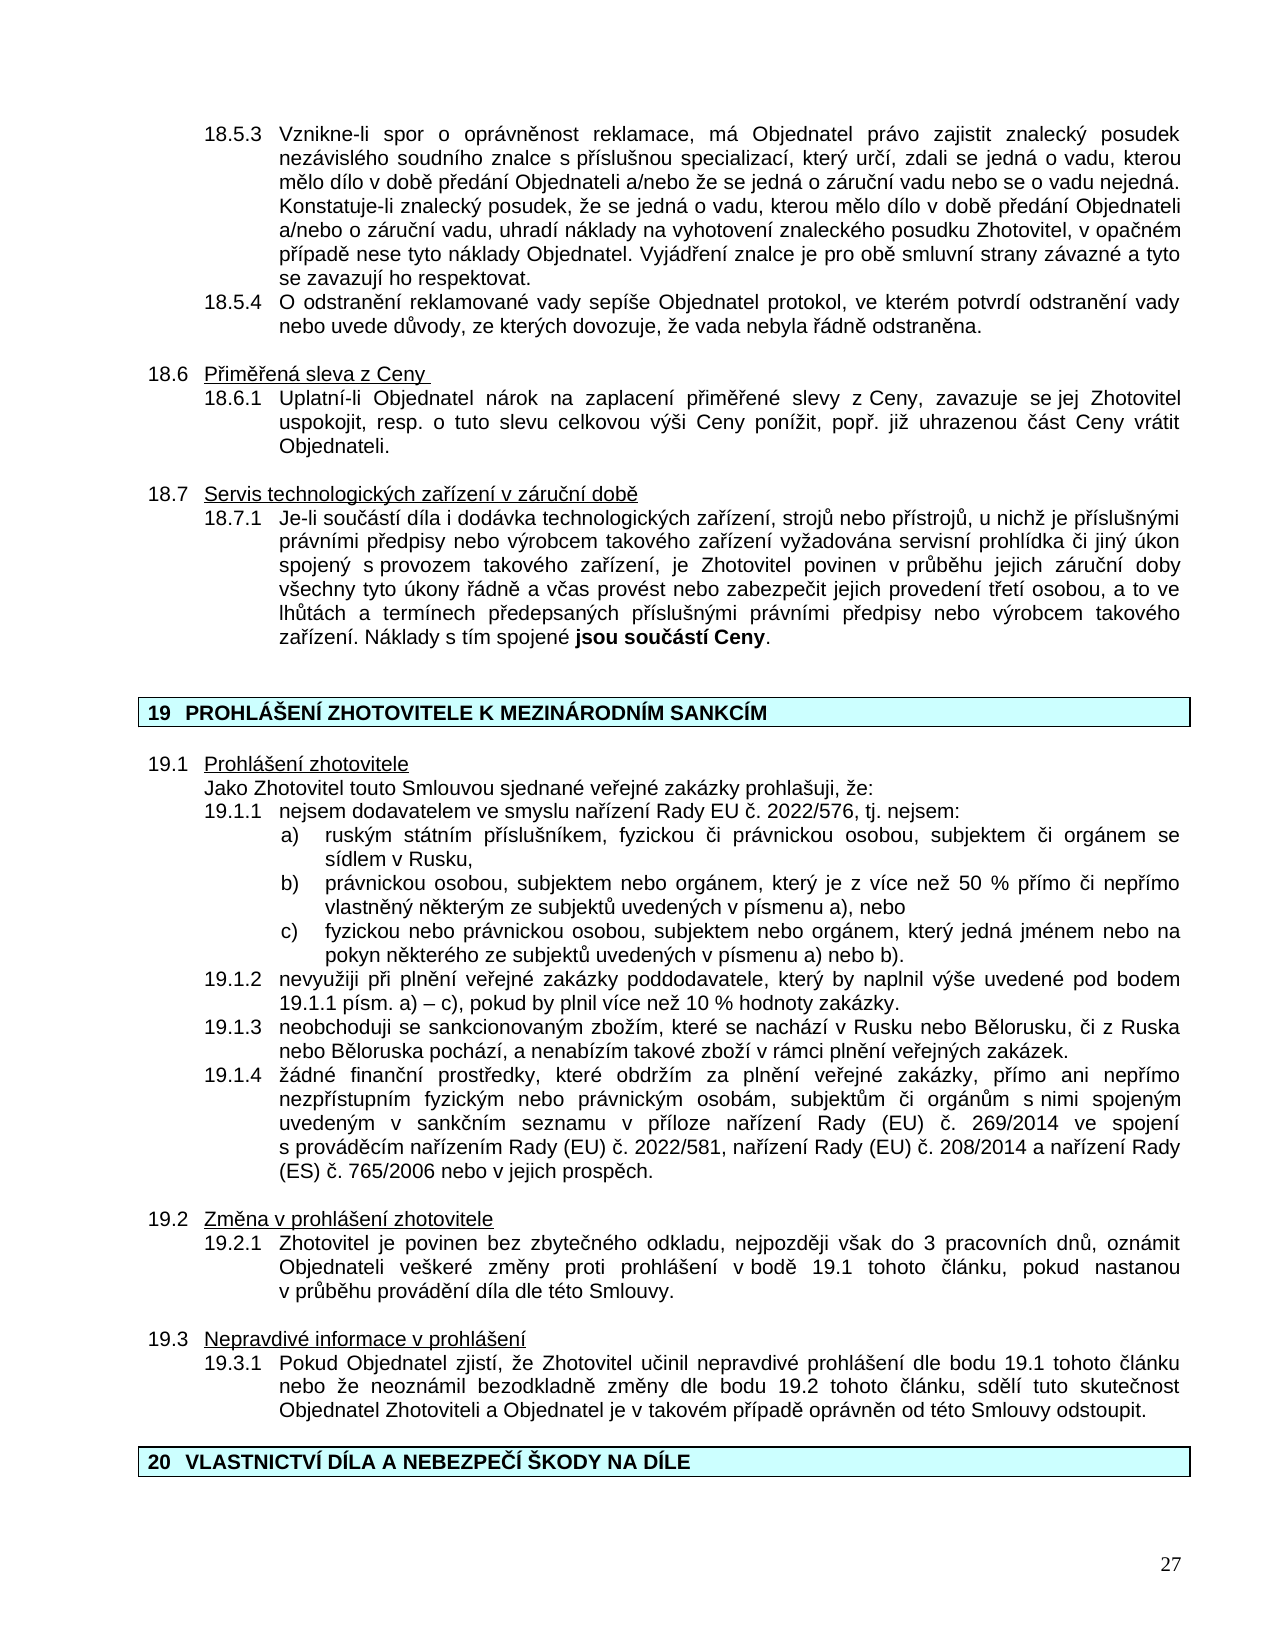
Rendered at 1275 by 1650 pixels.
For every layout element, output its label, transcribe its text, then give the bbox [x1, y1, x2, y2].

list Vlastnictví díla a nebezpečí škody na díle [139, 1448, 1189, 1476]
list PROHLÁŠENÍ ZHOTOVITELE K MEZINÁRODNÍM SANKCÍM [139, 698, 1189, 726]
list ruským státním příslušníkem, fyzickou či právnickou osobou, subjektem či orgánem se sídlem v Rusku, [281, 823, 1181, 871]
list Vznikne-li spor o oprávněnost reklamace, má Objednatel právo zajistit znalecký posudek nezávislého soudního znalce s příslušnou specializací, který určí, zdali se jedná o vadu, kterou mělo dílo v době předání Objednateli a/nebo že se jedná o záruční vadu nebo se o vadu nejedná. Konstatuje-li znalecký posudek, že se jedná o vadu, kterou mělo dílo v době předání Objednateli a/nebo o záruční vadu, uhradí náklady na vyhotovení znaleckého posudku Zhotovitel, v opačném případě nese tyto náklady Objednatel. Vyjádření znalce je pro obě smluvní strany závazné a tyto se zavazují ho respektovat. [204, 122, 1181, 290]
list Nepravdivé informace v prohlášení [148, 1326, 1181, 1350]
list Přiměřená sleva z Ceny [148, 362, 1181, 386]
list Pokud Objednatel zjistí, že Zhotovitel učinil nepravdivé prohlášení dle bodu 19.1 tohoto článku nebo že neoznámil bezodkladně změny dle bodu 19.2 tohoto článku, sdělí tuto skutečnost Objednatel Zhotoviteli a Objednatel je v takovém případě oprávněn od této Smlouvy odstoupit. [204, 1350, 1181, 1422]
list Uplatní-li Objednatel nárok na zaplacení přiměřené slevy z Ceny, zavazuje se jej Zhotovitel uspokojit, resp. o tuto slevu celkovou výši Ceny ponížit, popř. již uhrazenou část Ceny vrátit Objednateli. [204, 386, 1181, 457]
list Prohlášení zhotovitele [148, 751, 1181, 775]
list žádné finanční prostředky, které obdržím za plnění veřejné zakázky, přímo ani nepřímo nezpřístupním fyzickým nebo právnickým osobám, subjektům či orgánům s nimi spojeným uvedeným v sankčním seznamu v příloze nařízení Rady (EU) č. 269/2014 ve spojení s prováděcím nařízením Rady (EU) č. 2022/581, nařízení Rady (EU) č. 208/2014 a nařízení Rady (ES) č. 765/2006 nebo v jejich prospěch. [204, 1063, 1181, 1183]
list Změna v prohlášení zhotovitele [148, 1207, 1181, 1231]
list fyzickou nebo právnickou osobou, subjektem nebo orgánem, který jedná jménem nebo na pokyn některého ze subjektů uvedených v písmenu a) nebo b). [281, 919, 1181, 967]
list nevyužiji při plnění veřejné zakázky poddodavatele, který by naplnil výše uvedené pod bodem 19.1.1 písm. a) – c), pokud by plnil více než 10 % hodnoty zakázky. [204, 967, 1181, 1015]
list O odstranění reklamované vady sepíše Objednatel protokol, ve kterém potvrdí odstranění vady nebo uvede důvody, ze kterých dovozuje, že vada nebyla řádně odstraněna. [204, 290, 1181, 338]
list Zhotovitel je povinen bez zbytečného odkladu, nejpozději však do 3 pracovních dnů, oznámit Objednateli veškeré změny proti prohlášení v bodě 19.1 tohoto článku, pokud nastanou v průběhu provádění díla dle této Smlouvy. [204, 1231, 1181, 1302]
list nejsem dodavatelem ve smyslu nařízení Rady EU č. 2022/576, tj. nejsem: [204, 799, 1181, 823]
list Servis technologických zařízení v záruční době [148, 481, 1181, 505]
list právnickou osobou, subjektem nebo orgánem, který je z více než 50 % přímo či nepřímo vlastněný některým ze subjektů uvedených v písmenu a), nebo [281, 871, 1181, 919]
list Je-li součástí díla i dodávka technologických zařízení, strojů nebo přístrojů, u nichž je příslušnými právními předpisy nebo výrobcem takového zařízení vyžadována servisní prohlídka či jiný úkon spojený s provozem takového zařízení, je Zhotovitel povinen v průběhu jejich záruční doby všechny tyto úkony řádně a včas provést nebo zabezpečit jejich provedení třetí osobou, a to ve lhůtách a termínech předepsaných příslušnými právními předpisy nebo výrobcem takového zařízení. Náklady s tím spojené jsou součástí Ceny. [204, 505, 1181, 649]
list neobchoduji se sankcionovaným zbožím, které se nachází v Rusku nebo Bělorusku, či z Ruska nebo Běloruska pochází, a nenabízím takové zboží v rámci plnění veřejných zakázek. [204, 1015, 1181, 1063]
text Jako Zhotovitel touto Smlouvou sjednané veřejné zakázky prohlašuji, že: [204, 775, 1181, 799]
